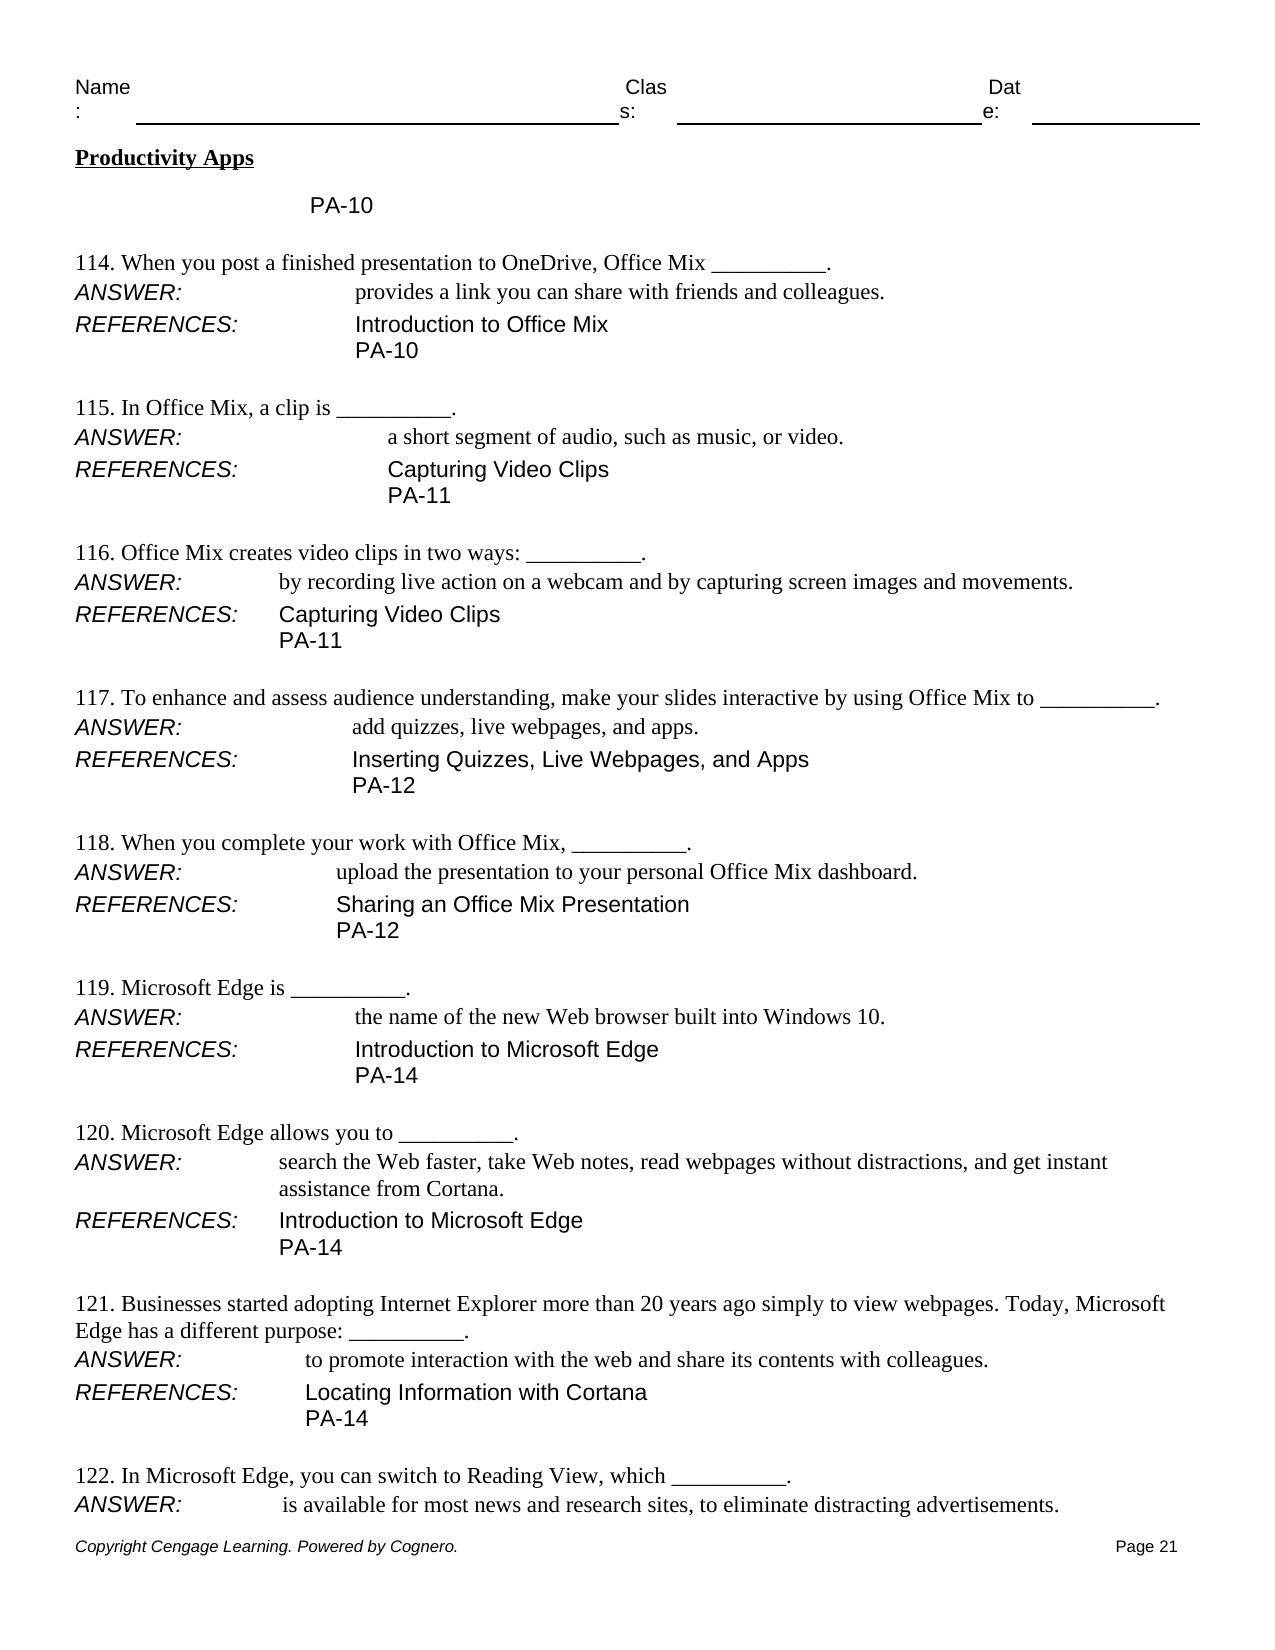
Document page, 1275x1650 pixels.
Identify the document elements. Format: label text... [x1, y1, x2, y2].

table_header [75, 189, 1200, 222]
table_header 121. ​Businesses started adopting Internet Explorer more than 20 years ago simply to view webpages. Today, Microsoft Edge has a different purpose: __________. [75, 1290, 1200, 1435]
table_header 115. ​In Office Mix, a clip is __________. [75, 394, 1200, 512]
table_header 116. Office Mix creates video clips in two ways: __________. ​ [75, 539, 1200, 657]
table_header 118. ​When you complete your work with Office Mix, __________. [75, 829, 1200, 947]
table_header 119. ​Microsoft Edge is __________. [75, 974, 1200, 1092]
table_header 117. ​To enhance and assess audience understanding, make your slides interactive by using Office Mix to __________. [75, 684, 1200, 802]
table_header 120. ​Microsoft Edge allows you to __________. [75, 1119, 1200, 1263]
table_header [75, 1462, 1200, 1521]
table_header 114. ​When you post a finished presentation to OneDrive, Office Mix __________. [75, 249, 1200, 367]
